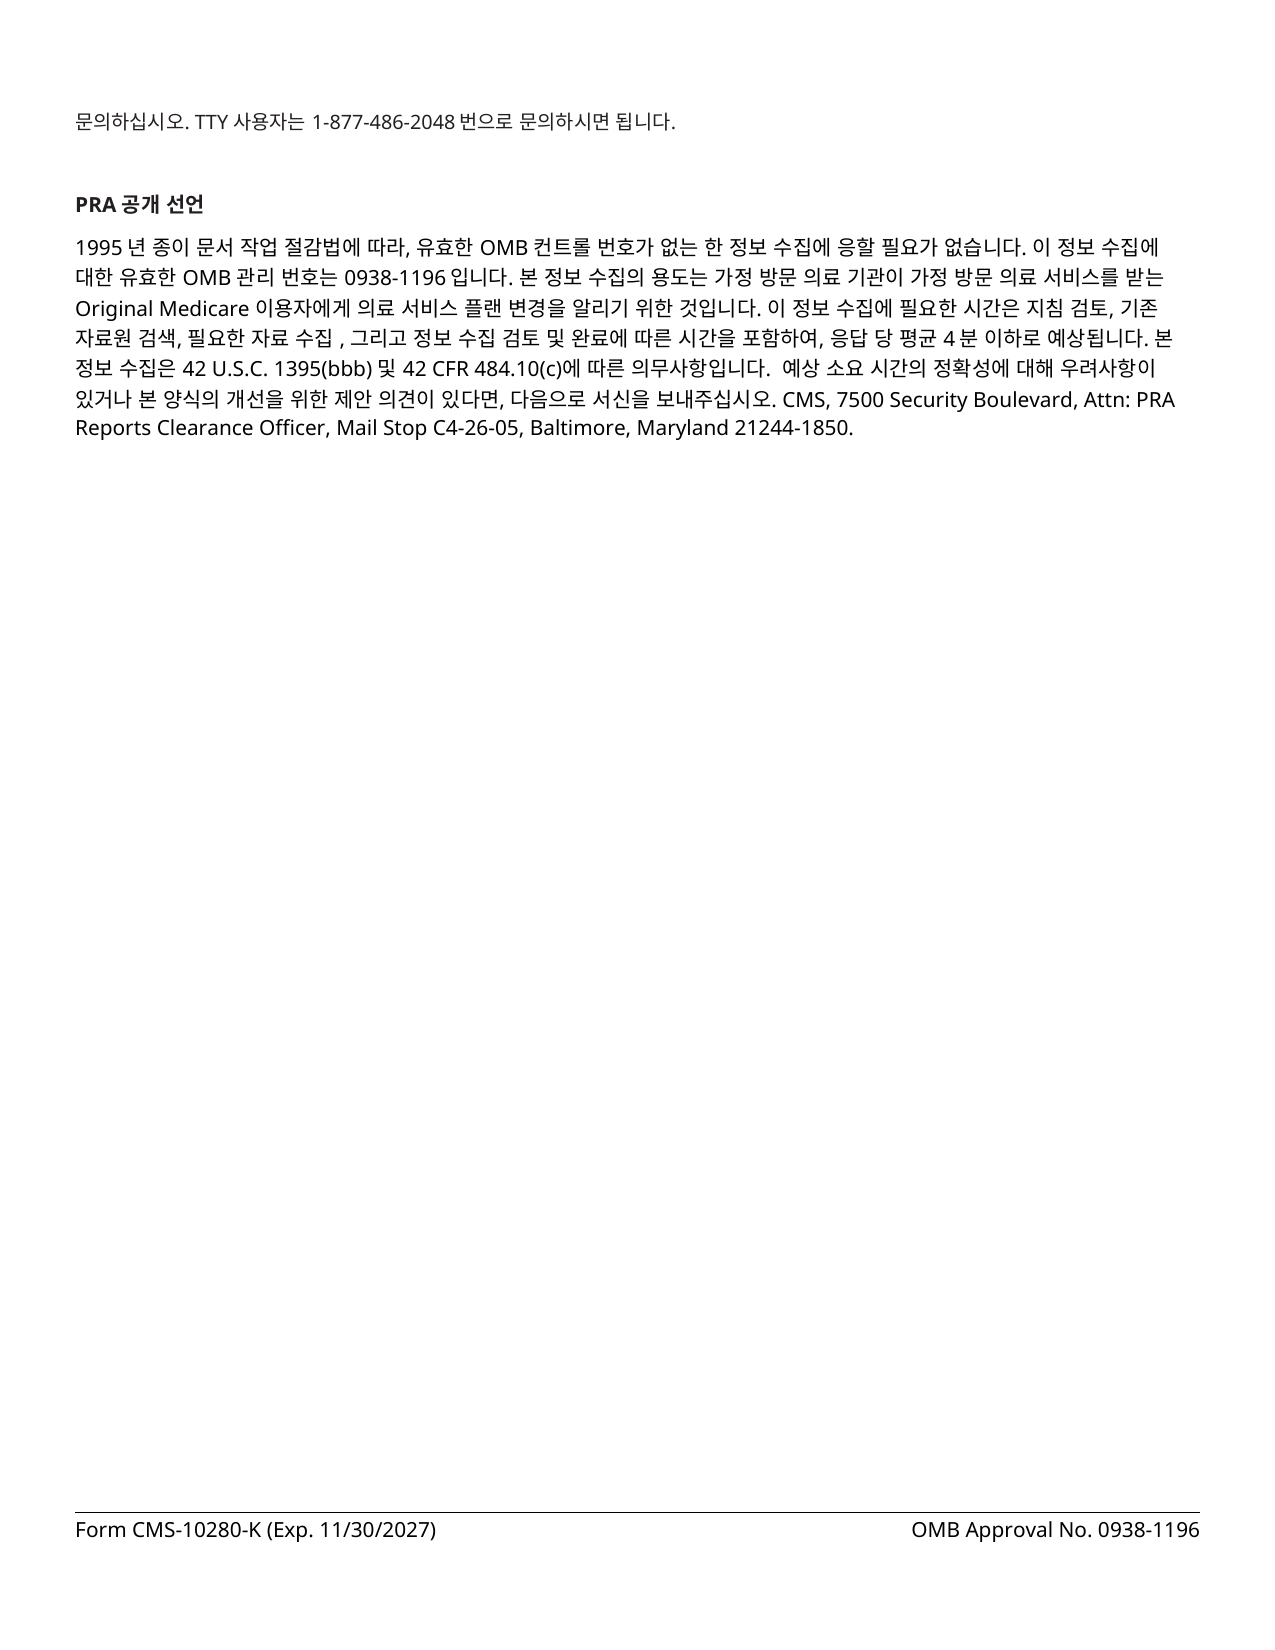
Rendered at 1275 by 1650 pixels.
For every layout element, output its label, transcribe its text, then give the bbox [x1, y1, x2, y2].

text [75, 106, 1200, 135]
text 1995년 종이 문서 작업 절감법에 따라, 유효한 OMB 컨트롤 번호가 없는 한 정보 수집에 응할 필요가 없습니다. 이 정보 수집에 대한 유효한 OMB 관리 번호는 0938-1196입니다. 본 정보 수집의 용도는 가정 방문 의료 기관이 가정 방문 의료 서비스를 받는 Original Medicare 이용자에게 의료 서비스 플랜 변경을 알리기 위한 것입니다. 이 정보 수집에 필요한 시간은 지침 검토, 기존 자료원 검색, 필요한 자료 수집 , 그리고 정보 수집 검토 및 완료에 따른 시간을 포함하여, 응답 당 평균 4분 이하로 예상됩니다. 본 정보 수집은 42 U.S.C. 1395(bbb) 및 42 CFR 484.10(c)에 따른 의무사항입니다. 예상 소요 시간의 정확성에 대해 우려사항이 있거나 본 양식의 개선을 위한 제안 의견이 있다면, 다음으로 서신을 보내주십시오. CMS, 7500 Security Boulevard, Attn: PRA Reports Clearance Officer, Mail Stop C4-26-05, Baltimore, Maryland 21244-1850. [75, 231, 1200, 442]
text PRA 공개 선언 [75, 188, 1200, 219]
